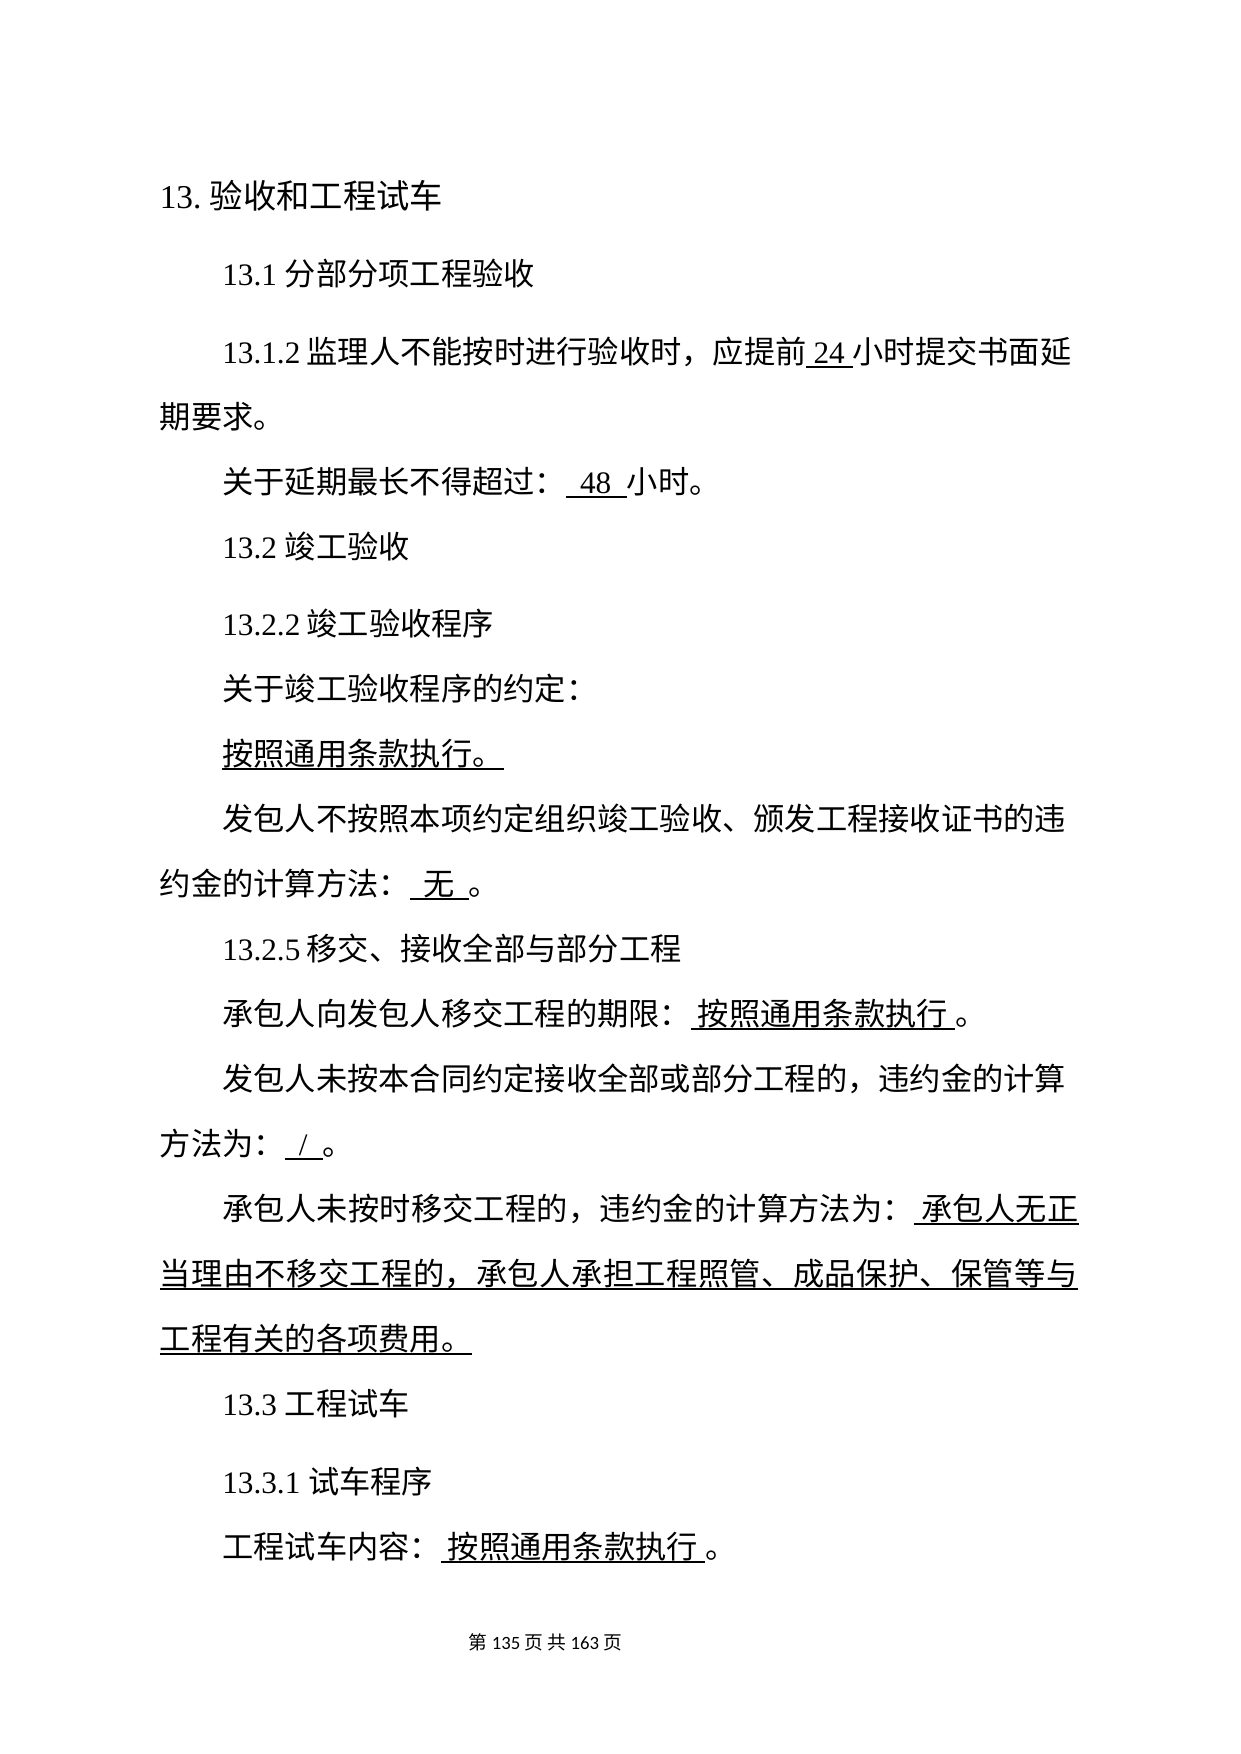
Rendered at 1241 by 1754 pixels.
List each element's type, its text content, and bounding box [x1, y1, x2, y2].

text 按照通用条款执行。 [159, 719, 1078, 784]
text 13.2 竣工验收 [159, 512, 1078, 577]
text 13. 验收和工程试车 [159, 162, 1078, 227]
text 关于延期最长不得超过： 48 小时。 [159, 447, 1078, 512]
text 13.1 分部分项工程验收 [159, 239, 1078, 304]
text 承包人未按时移交工程的，违约金的计算方法为： 承包人无正当理由不移交工程的，承包人承担工程照管、成品保护、保管等与工程有关的各项费用。 [159, 1289, 1078, 1369]
text 发包人未按本合同约定接收全部或部分工程的，违约金的计算方法为： / 。 [159, 1044, 1078, 1174]
text 发包人不按照本项约定组织竣工验收、颁发工程接收证书的违约金的计算方法： 无 。 [159, 784, 1078, 914]
text 13.3 工程试车 [159, 1369, 1078, 1434]
text 13.1.2监理人不能按时进行验收时，应提前 24 小时提交书面延期要求。 [159, 317, 1078, 447]
text 承包人未按时移交工程的，违约金的计算方法为： 承包人无正当理由不移交工程的，承包人承担工程照管、成品保护、保管等与工程有关的各项费用。 [159, 1174, 1078, 1288]
text 13.2.2竣工验收程序 [159, 589, 1078, 654]
text 13.2.5移交、接收全部与部分工程 [159, 914, 1078, 979]
text 13.3.1 试车程序 [159, 1447, 1078, 1512]
text 关于竣工验收程序的约定： [159, 654, 1078, 719]
text 工程试车内容： 按照通用条款执行 。 [159, 1512, 1078, 1577]
text 承包人向发包人移交工程的期限： 按照通用条款执行 。 [159, 979, 1078, 1044]
